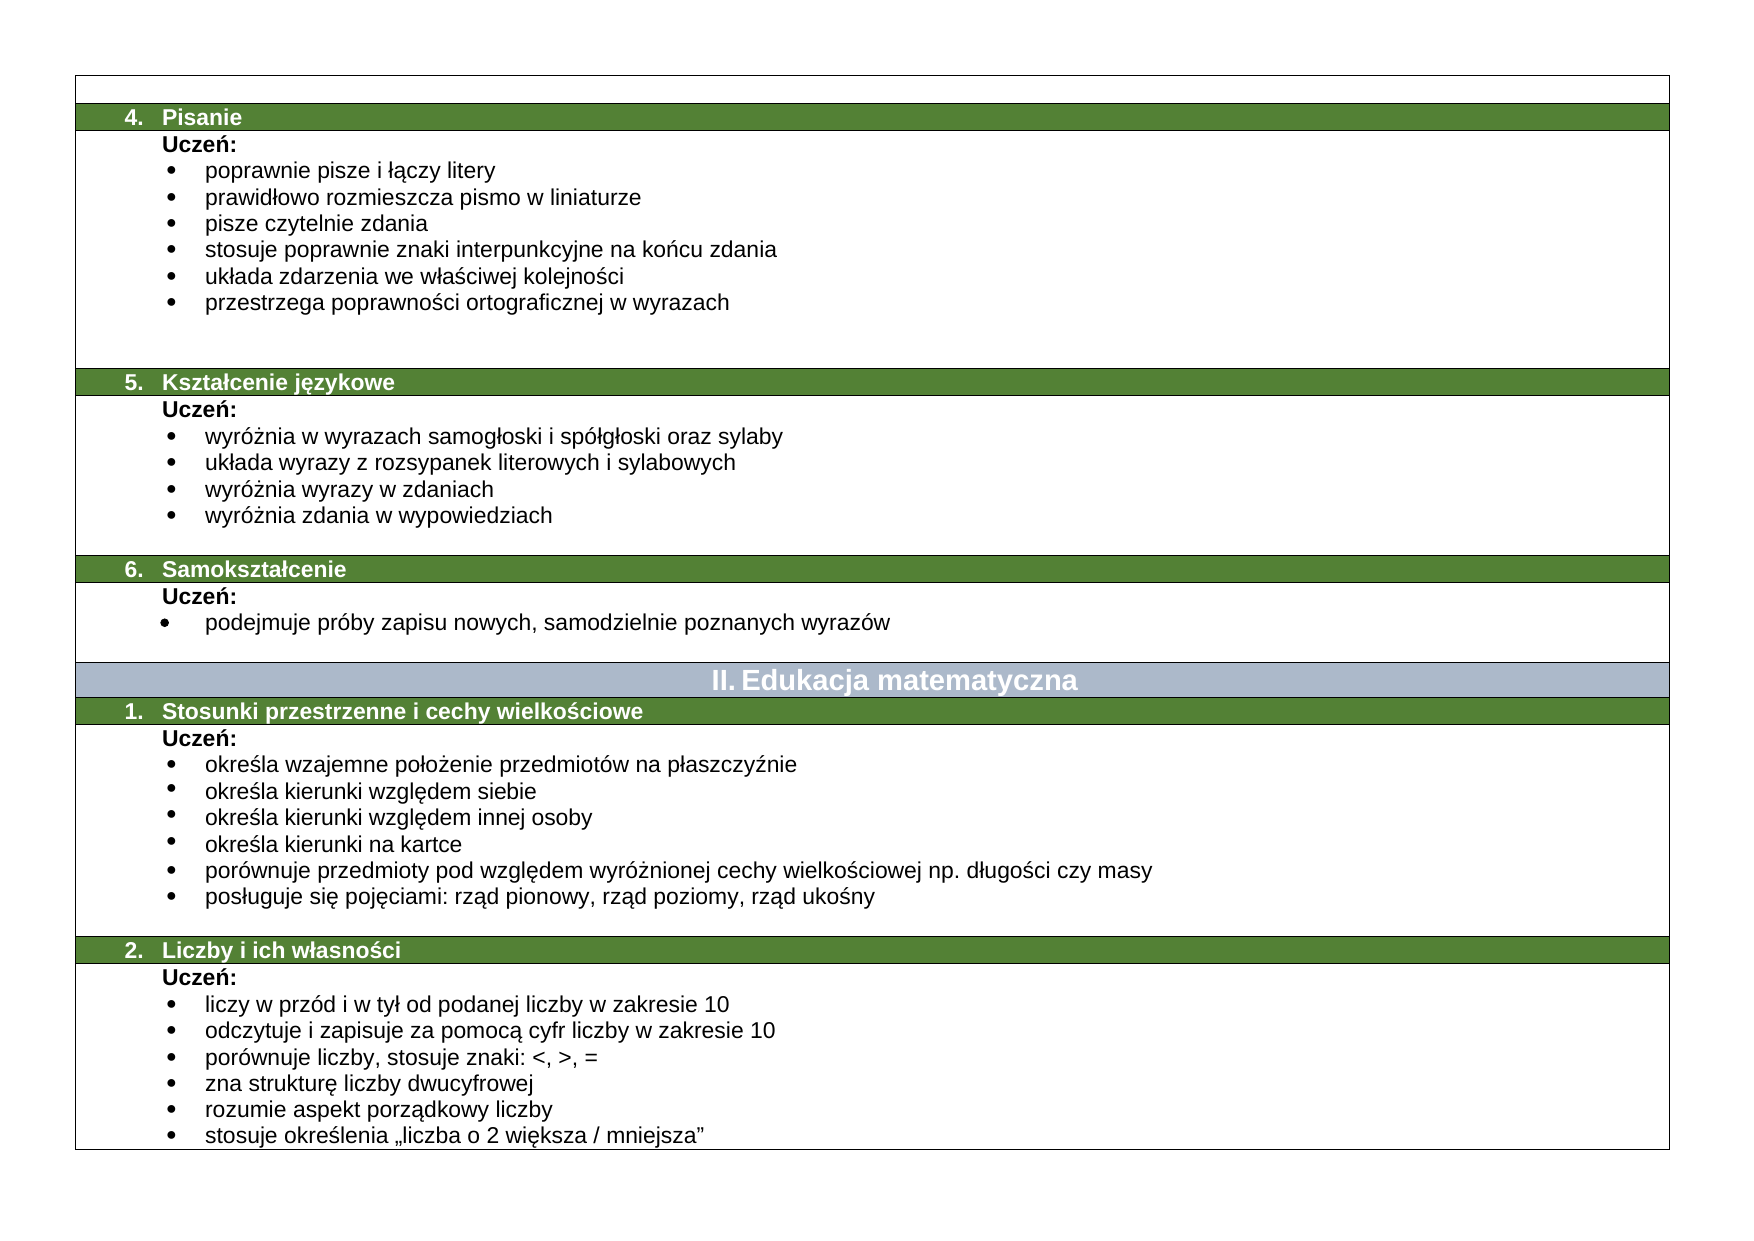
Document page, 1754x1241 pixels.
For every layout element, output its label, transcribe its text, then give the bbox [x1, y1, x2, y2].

table_cell Kształcenie językowe [76, 369, 1669, 395]
table_cell Uczeń: poprawnie pisze i łączy litery prawidłowo rozmieszcza pismo w liniaturze pisze czytelnie zdania stosuje poprawnie znaki interpunkcyjne na końcu zdania układa zdarzenia we właściwej kolejności przestrzega poprawności ortograficznej w wyrazach [76, 131, 1669, 368]
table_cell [76, 964, 1669, 1149]
table_cell Stosunki przestrzenne i cechy wielkościowe [76, 698, 1669, 724]
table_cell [76, 76, 1669, 102]
table_cell Uczeń: podejmuje próby zapisu nowych, samodzielnie poznanych wyrazów [76, 583, 1669, 662]
table_cell Samokształcenie [76, 556, 1669, 582]
table_cell Edukacja matematyczna [76, 663, 1669, 697]
table_cell Uczeń: określa wzajemne położenie przedmiotów na płaszczyźnie określa kierunki względem siebie określa kierunki względem innej osoby określa kierunki na kartce porównuje przedmioty pod względem wyróżnionej cechy wielkościowej np. długości czy masy posługuje się pojęciami: rząd pionowy, rząd poziomy, rząd ukośny [76, 725, 1669, 936]
table_cell Pisanie [76, 104, 1669, 130]
table_cell Uczeń: wyróżnia w wyrazach samogłoski i spółgłoski oraz sylaby układa wyrazy z rozsypanek literowych i sylabowych wyróżnia wyrazy w zdaniach wyróżnia zdania w wypowiedziach [76, 396, 1669, 554]
table_cell Liczby i ich własności [76, 937, 1669, 963]
